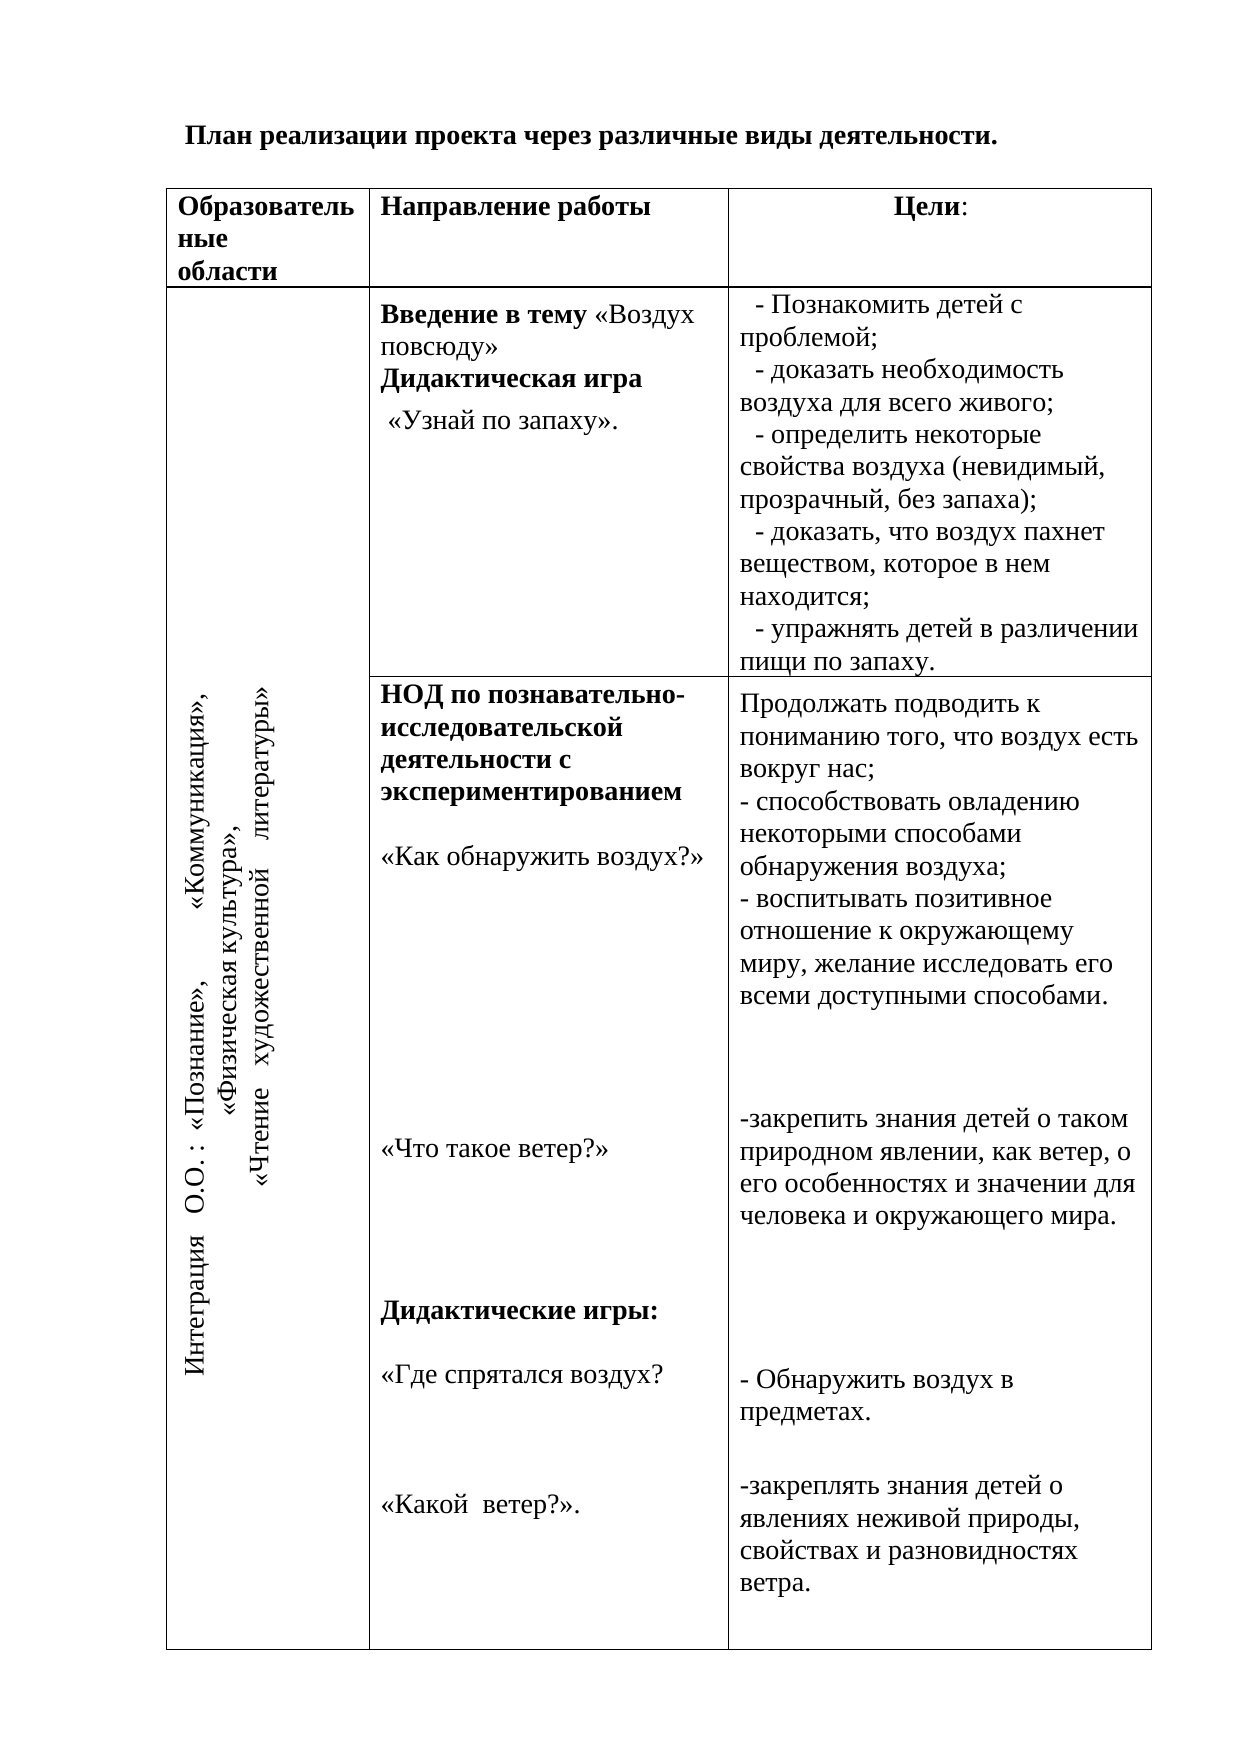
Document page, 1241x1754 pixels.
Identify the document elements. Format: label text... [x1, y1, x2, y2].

table_header Цели: [729, 189, 1151, 286]
table_cell Интеграция О.О. : «Познание», «Коммуникация», «Физическая культура», «Чтение художественной литературы» [167, 288, 369, 1649]
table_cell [370, 677, 728, 1649]
table_header Образовательные области [167, 189, 369, 286]
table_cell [729, 677, 1151, 1649]
table_cell - Познакомить детей с проблемой; - доказать необходимость воздуха для всего живого; - определить некоторые свойства воздуха (невидимый, прозрачный, без запаха); - доказать, что воздух пахнет веществом, которое в нем находится; - упражнять детей в различении пищи по запаху. [729, 288, 1151, 676]
text План реализации проекта через различные виды деятельности. [177, 118, 1122, 151]
table_cell Введение в тему «Воздух повсюду» Дидактическая игра «Узнай по запаху». [370, 288, 728, 676]
table_header Направление работы [370, 189, 728, 286]
